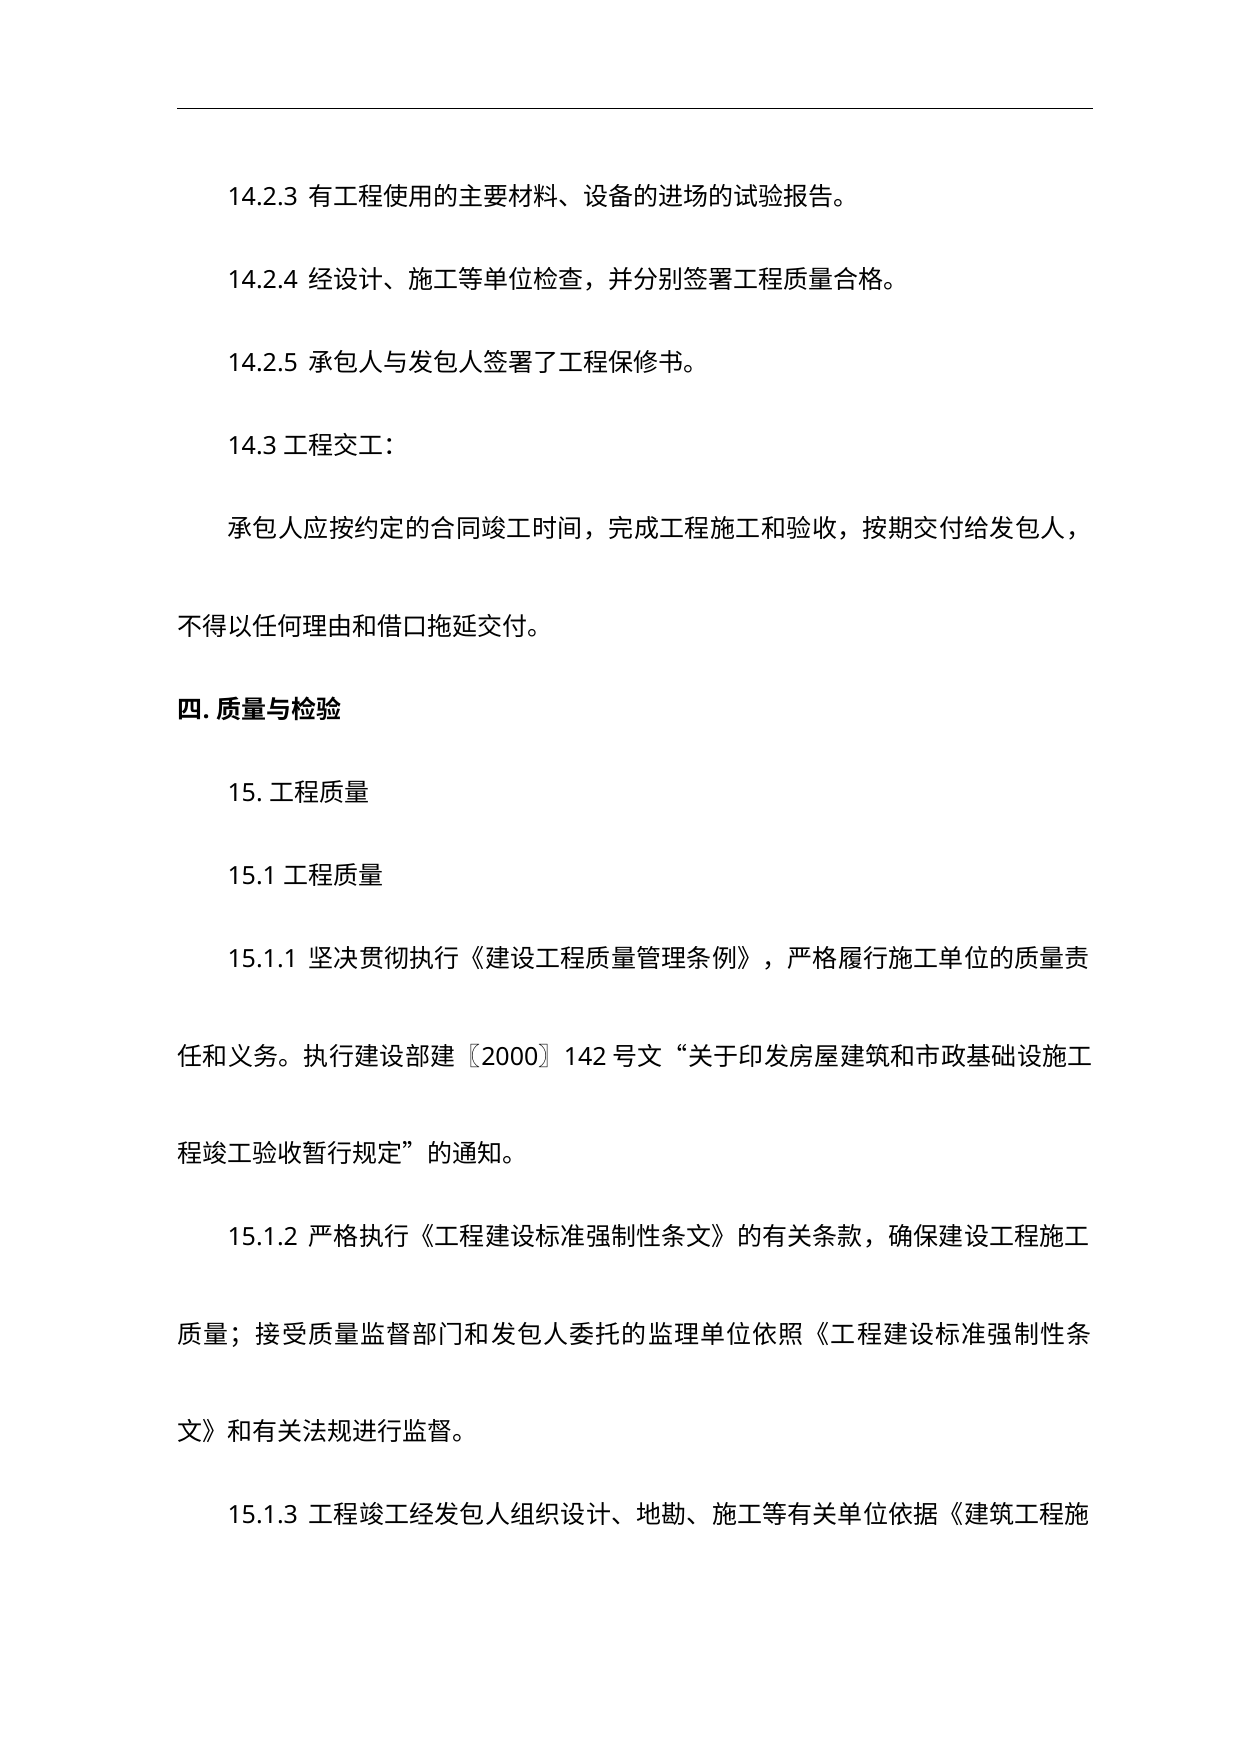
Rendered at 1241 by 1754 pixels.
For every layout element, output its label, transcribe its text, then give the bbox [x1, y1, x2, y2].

text 15.1 工程质量 [177, 841, 1093, 906]
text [177, 1481, 1093, 1546]
text 14.2.3 有工程使用的主要材料、设备的进场的试验报告。 [177, 162, 1093, 227]
text 15.1.2 严格执行《工程建设标准强制性条文》的有关条款，确保建设工程施工质量；接受质量监督部门和发包人委托的监理单位依照《工程建设标准强制性条文》和有关法规进行监督。 [177, 1202, 1093, 1462]
text 四. 质量与检验 [177, 675, 1093, 740]
text 14.2.4 经设计、施工等单位检查，并分别签署工程质量合格。 [177, 245, 1093, 310]
text 14.3 工程交工： [177, 411, 1093, 476]
text 15. 工程质量 [177, 758, 1093, 823]
text 14.2.5 承包人与发包人签署了工程保修书。 [177, 328, 1093, 393]
text 承包人应按约定的合同竣工时间，完成工程施工和验收，按期交付给发包人，不得以任何理由和借口拖延交付。 [177, 494, 1093, 657]
text 15.1.1 坚决贯彻执行《建设工程质量管理条例》，严格履行施工单位的质量责任和义务。执行建设部建〖2000〗142号文“关于印发房屋建筑和市政基础设施工程竣工验收暂行规定”的通知。 [177, 924, 1093, 1184]
